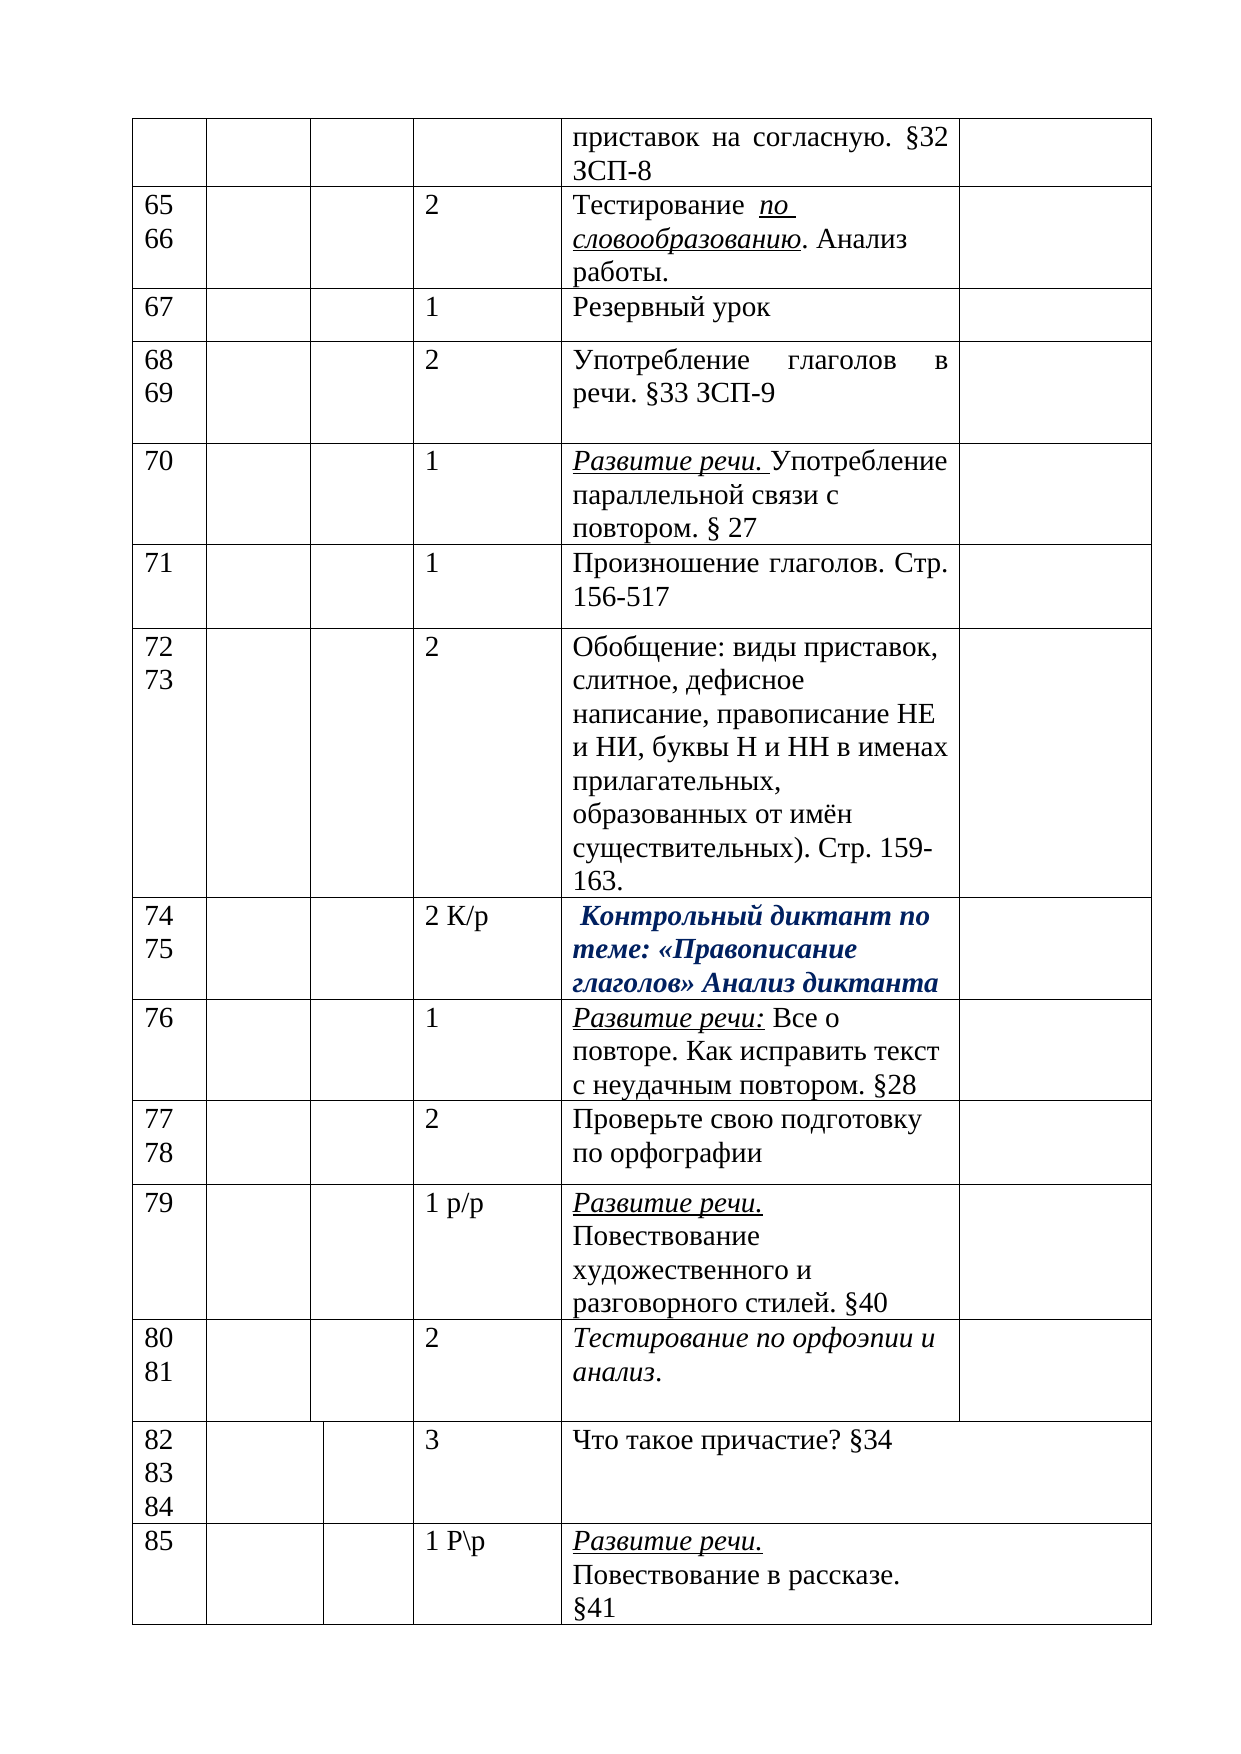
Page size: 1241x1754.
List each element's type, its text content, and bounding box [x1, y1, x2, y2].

table_cell [207, 1320, 310, 1421]
table_cell Обобщение: виды приставок, слитное, дефисное написание, правописание НЕ и НИ, буквы Н и НН в именах прилагательных, образованных от имён существительных). Стр. 159-163. [562, 629, 959, 897]
table_cell [311, 629, 413, 897]
table_cell [311, 187, 413, 288]
table_cell [311, 342, 413, 442]
table_cell 1 [414, 289, 561, 341]
table_cell 79 [133, 1185, 206, 1319]
table_cell [960, 898, 1151, 999]
table_cell Развитие речи: Все о повторе. Как исправить текст с неудачным повтором. §28 [562, 1000, 959, 1100]
table_cell Развитие речи. Употребление параллельной связи с повтором. § 27 [562, 444, 959, 544]
table_cell [960, 444, 1151, 544]
table_cell [960, 342, 1151, 442]
table_cell 2 [414, 187, 561, 288]
table_cell 1 [414, 444, 561, 544]
table_cell Произношение глаголов. Стр. 156-517 [562, 545, 959, 628]
table_cell 1 р/р [414, 1185, 561, 1319]
table_cell [960, 289, 1151, 341]
table_cell [207, 444, 310, 544]
table_cell [207, 1422, 323, 1522]
table_cell Проверьте свою подготовку по орфографии [562, 1101, 959, 1184]
table_cell 74 75 [133, 898, 206, 999]
table_cell Тестирование по орфоэпии и анализ. [562, 1320, 959, 1421]
table_cell Контрольный диктант по теме: «Правописание глаголов» Анализ диктанта [562, 898, 959, 999]
table_cell Употребление глаголов в речи. §33 ЗСП-9 [562, 342, 959, 442]
table_cell [207, 1185, 310, 1319]
table_cell [960, 119, 1151, 186]
table_cell [311, 1000, 413, 1100]
table_cell [311, 1185, 413, 1319]
table_cell [207, 187, 310, 288]
table_cell [960, 1000, 1151, 1100]
table_cell 76 [133, 1000, 206, 1100]
table_cell [311, 1320, 413, 1421]
table_cell [324, 1524, 413, 1624]
table_cell Тестирование по словообразованию. Анализ работы. [562, 187, 959, 288]
table_cell [207, 342, 310, 442]
table_cell [311, 1101, 413, 1184]
table_cell 1 Р\р [414, 1524, 561, 1624]
table_cell 2 К/р [414, 898, 561, 999]
table_cell 68 69 [133, 342, 206, 442]
table_cell 70 [133, 444, 206, 544]
table_cell 1 [414, 1000, 561, 1100]
table_cell [311, 444, 413, 544]
table_cell [960, 1101, 1151, 1184]
table_cell [960, 187, 1151, 288]
table_cell [960, 1422, 1151, 1522]
table_cell [960, 1185, 1151, 1319]
table_cell Развитие речи. Повествование художественного и разговорного стилей. §40 [562, 1185, 959, 1319]
table_cell Резервный урок [562, 289, 959, 341]
table_cell [207, 629, 310, 897]
table_cell [960, 545, 1151, 628]
table_cell 2 [414, 1101, 561, 1184]
table_cell [207, 289, 310, 341]
table_cell 80 81 [133, 1320, 206, 1421]
table_cell 2 [414, 629, 561, 897]
table_cell Развитие речи. Повествование в рассказе. §41 [562, 1524, 960, 1624]
table_cell [311, 289, 413, 341]
table_cell 2 [414, 1320, 561, 1421]
table_cell Что такое причастие? §34 [562, 1422, 960, 1522]
table_cell 3 [414, 1422, 561, 1522]
table_cell [311, 898, 413, 999]
table_cell [960, 1320, 1151, 1421]
table_cell [324, 1422, 413, 1522]
table_cell [207, 898, 310, 999]
table_cell [960, 629, 1151, 897]
table_cell 65 66 [133, 187, 206, 288]
table_cell 64 [133, 119, 206, 186]
table_cell 1 [414, 545, 561, 628]
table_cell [562, 119, 959, 186]
table_cell [311, 119, 413, 186]
table_cell [207, 119, 310, 186]
table_cell [207, 1000, 310, 1100]
table_cell 1 [414, 119, 561, 186]
table_cell 82 83 84 [133, 1422, 206, 1522]
table_cell 77 78 [133, 1101, 206, 1184]
table_cell 67 [133, 289, 206, 341]
table_cell [207, 545, 310, 628]
table_cell [207, 1101, 310, 1184]
table_cell 72 73 [133, 629, 206, 897]
table_cell [311, 545, 413, 628]
table_cell 71 [133, 545, 206, 628]
table_cell 2 [414, 342, 561, 442]
table_cell [960, 1524, 1151, 1624]
table_cell [207, 1524, 323, 1624]
table_cell 85 [133, 1524, 206, 1624]
